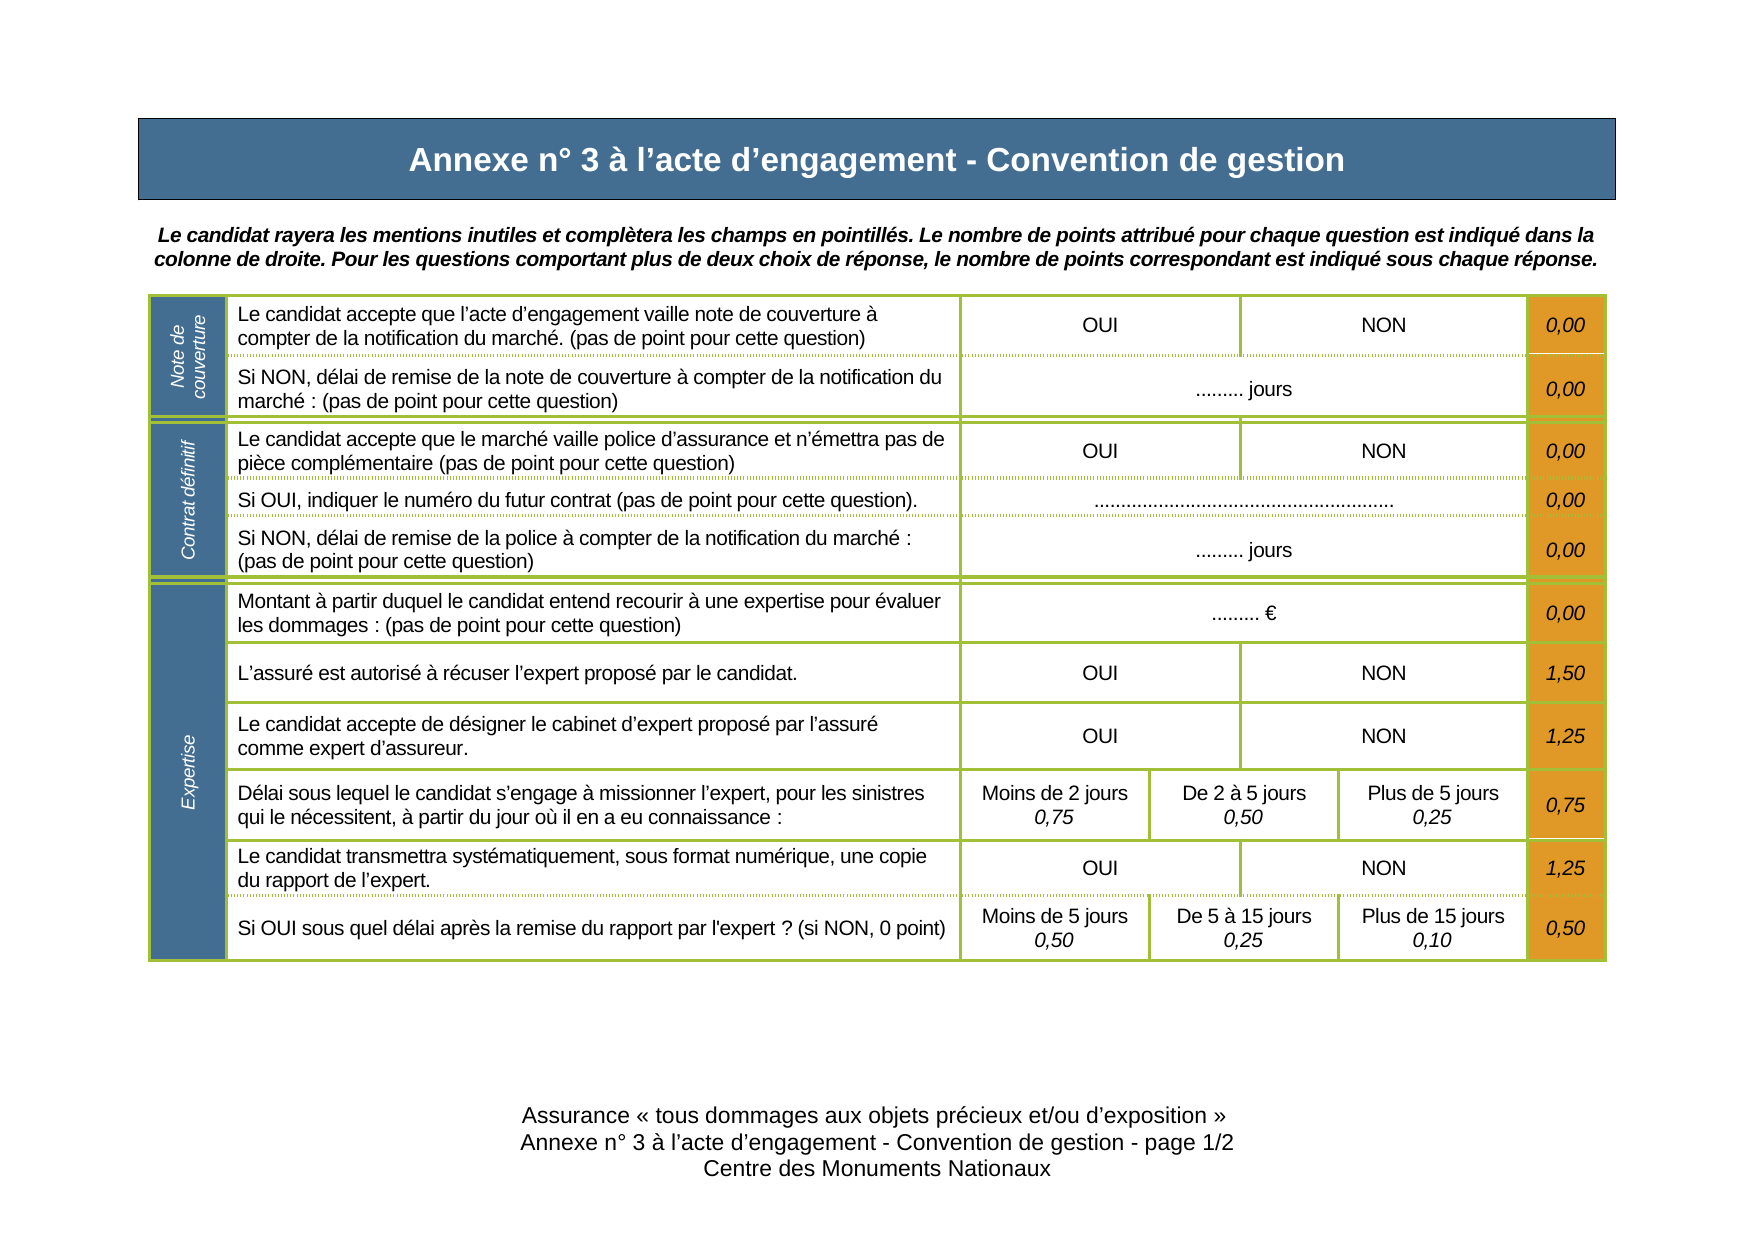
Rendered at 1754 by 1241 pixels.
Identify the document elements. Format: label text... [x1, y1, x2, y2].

table_cell 0,75 [1529, 771, 1604, 838]
table_cell NON [1242, 644, 1526, 701]
text Annexe n° 3 à l’acte d’engagement - Convention de gestion [139, 119, 1615, 199]
table_cell NON [1242, 842, 1526, 894]
table_cell Contrat définitif [151, 424, 225, 575]
table_cell ......... € [962, 585, 1526, 641]
table_header 0,00 [1529, 297, 1604, 353]
table_cell ......... jours [962, 514, 1526, 575]
table_cell L’assuré est autorisé à récuser l’expert proposé par le candidat. [228, 644, 959, 701]
table_cell 0,00 [1529, 514, 1604, 575]
table_cell 1,25 [1529, 842, 1604, 894]
table_cell Moins de 5 jours 0,50 [962, 894, 1148, 959]
table_cell 0,00 [1529, 585, 1604, 641]
table_cell 1,50 [1529, 644, 1604, 701]
table_cell ........................................................ [962, 476, 1526, 514]
table_cell 0,00 [1529, 424, 1604, 476]
table_cell De 5 à 15 jours 0,25 [1151, 894, 1337, 959]
table_header Le candidat accepte que l’acte d’engagement vaille note de couverture à compter de la notification du marché. (pas de point pour cette question) [228, 297, 959, 353]
table_cell OUI [962, 644, 1239, 701]
table_cell OUI [962, 842, 1239, 894]
table_cell 0,50 [1529, 894, 1604, 959]
table_cell Le candidat accepte de désigner le cabinet d’expert proposé par l’assuré comme expert d’assureur. [228, 704, 959, 768]
table_cell ......... jours [962, 354, 1526, 415]
table_cell NON [1242, 424, 1526, 476]
table_cell Délai sous lequel le candidat s’engage à missionner l’expert, pour les sinistres qui le nécessitent, à partir du jour où il en a eu connaissance : [228, 771, 959, 838]
table_cell Plus de 15 jours 0,10 [1340, 894, 1526, 959]
table_cell Le candidat accepte que le marché vaille police d’assurance et n’émettra pas de pièce complémentaire (pas de point pour cette question) [228, 424, 959, 476]
table_cell Plus de 5 jours 0,25 [1340, 771, 1526, 838]
table_cell 0,00 [1529, 476, 1604, 514]
table_cell Montant à partir duquel le candidat entend recourir à une expertise pour évaluer les dommages : (pas de point pour cette question) [228, 585, 959, 641]
text Le candidat rayera les mentions inutiles et complètera les champs en pointillés. Le nombre de points attribué pour chaque question est indiqué dans la colonne de droite. Pour les questions comportant plus de deux choix de réponse, le nombre de points correspondant est indiqué sous chaque réponse. [148, 223, 1606, 271]
table_cell OUI [962, 704, 1239, 768]
table_cell Si NON, délai de remise de la police à compter de la notification du marché : (pas de point pour cette question) [228, 514, 959, 575]
table_header NON [1242, 297, 1526, 353]
table_header Note de couverture [151, 297, 225, 415]
table_cell Si OUI sous quel délai après la remise du rapport par l'expert ? (si NON, 0 point) [228, 894, 959, 959]
table_cell Si OUI, indiquer le numéro du futur contrat (pas de point pour cette question). [228, 476, 959, 514]
table_cell Le candidat transmettra systématiquement, sous format numérique, une copie du rapport de l’expert. [228, 842, 959, 894]
table_cell De 2 à 5 jours 0,50 [1151, 771, 1337, 838]
table_cell Expertise [151, 585, 225, 959]
table_cell Moins de 2 jours 0,75 [962, 771, 1148, 838]
table_cell 1,25 [1529, 704, 1604, 768]
table_header OUI [962, 297, 1239, 353]
table_cell NON [1242, 704, 1526, 768]
table_cell 0,00 [1529, 354, 1604, 415]
table_cell OUI [962, 424, 1239, 476]
table_cell Si NON, délai de remise de la note de couverture à compter de la notification du marché : (pas de point pour cette question) [228, 354, 959, 415]
